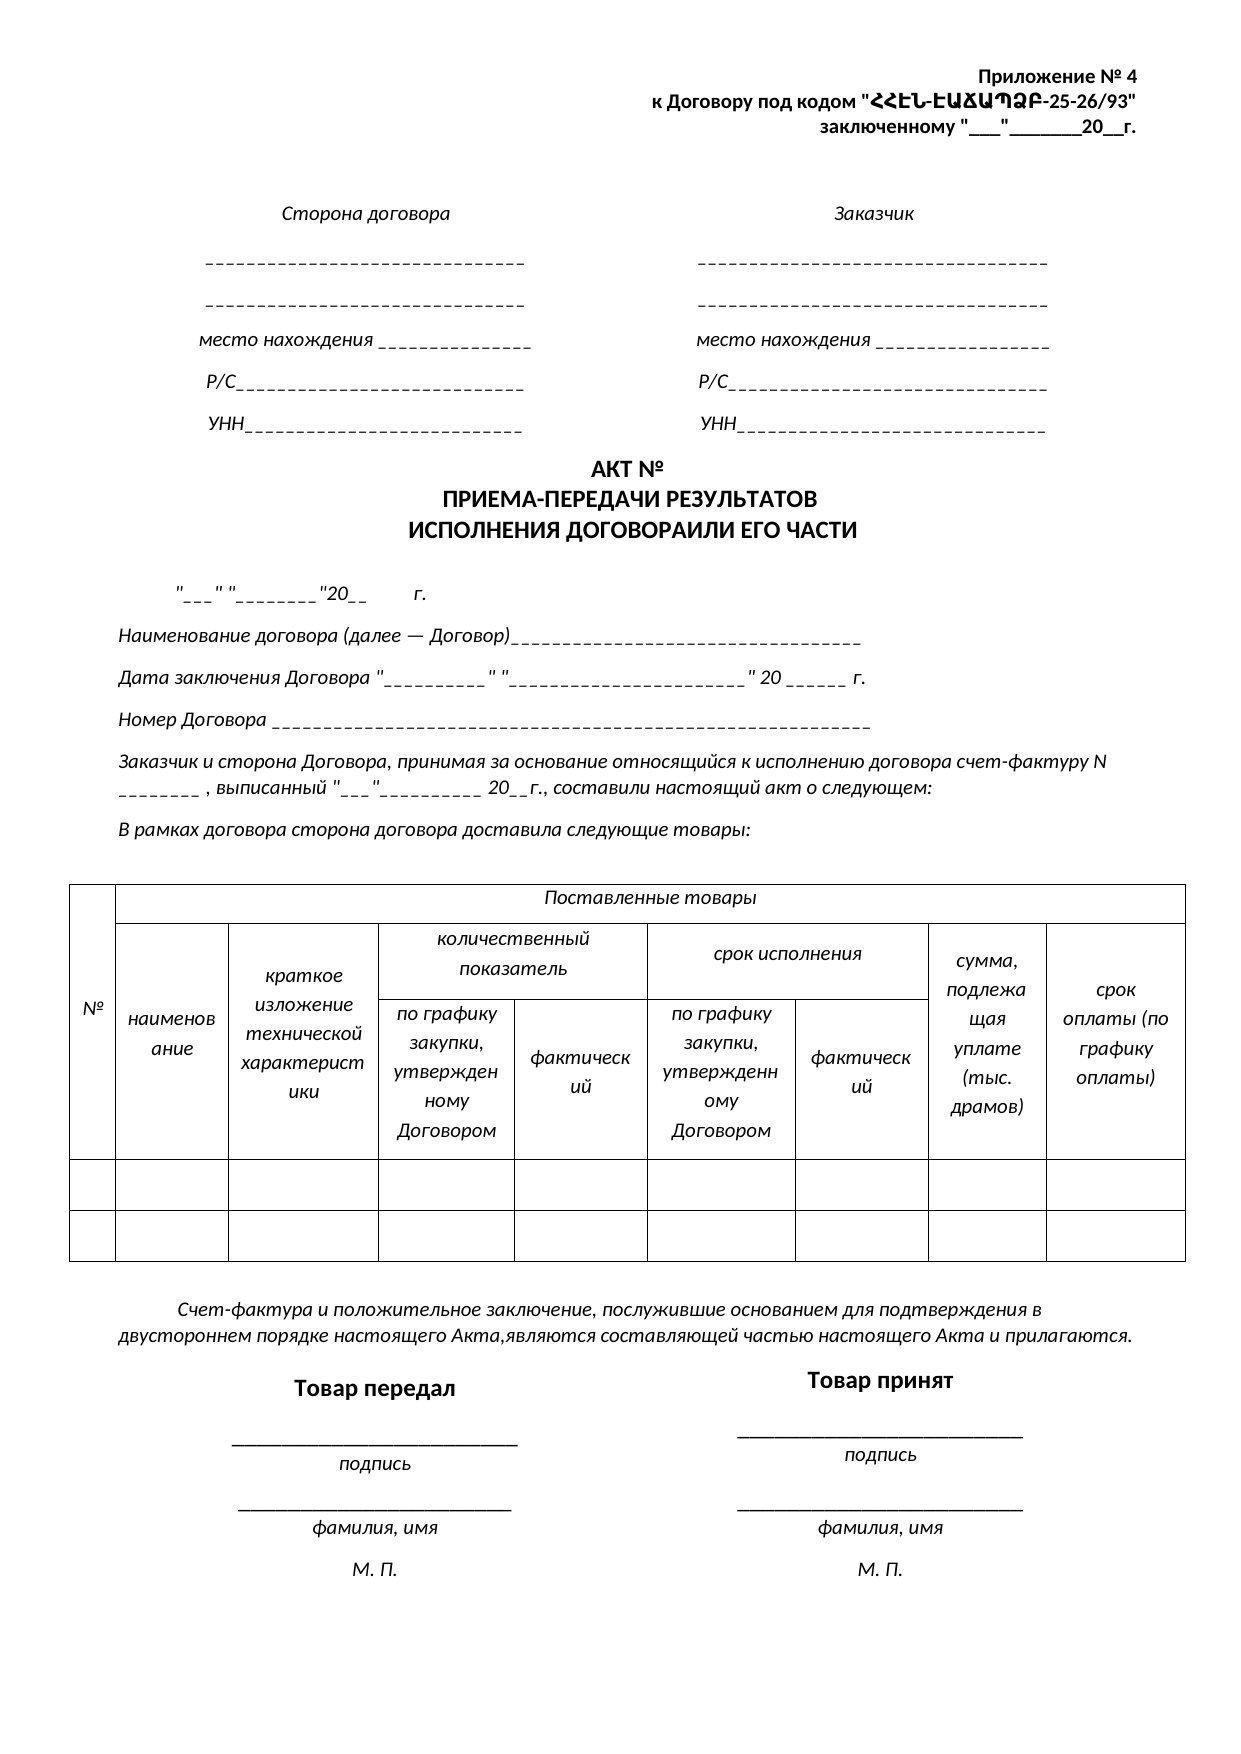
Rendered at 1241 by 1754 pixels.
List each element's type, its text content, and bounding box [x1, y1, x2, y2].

table_cell [229, 1211, 378, 1261]
table_cell краткое изложение технической характеристики [229, 924, 378, 1159]
table_header № [70, 885, 115, 1159]
table_cell по графику закупки, утвержденному Договором [379, 1000, 514, 1159]
table_cell [116, 1211, 228, 1261]
table_cell срок исполнения [648, 924, 928, 999]
table_cell [1047, 1160, 1185, 1210]
table_cell _______________________ фамилия, имя [628, 1484, 1133, 1556]
table_cell фактический [796, 1000, 928, 1159]
text к Договору под кодом "ՀՀԷՆ-ԷԱՃԱՊՁԲ-25-26/93" заключенному "___"_______20__г. [118, 88, 1137, 139]
table_cell [648, 1160, 795, 1210]
table_cell [70, 1160, 115, 1210]
table_cell [515, 1211, 647, 1261]
table_cell М. П. [628, 1556, 1133, 1598]
table_cell [379, 1160, 514, 1210]
table_cell [796, 1211, 928, 1261]
table_cell сумма, подлежащая уплате (тыс. драмов) [929, 924, 1046, 1159]
table_cell [796, 1160, 928, 1210]
table_header Товар принят [628, 1364, 1133, 1411]
table_cell [1047, 1211, 1185, 1261]
text ПРИЕМА-ПЕРЕДАЧИ РЕЗУЛЬТАТОВ ИСПОЛНЕНИЯ ДОГОВОРАИЛИ ЕГО ЧАСТИ [177, 483, 1088, 544]
table_cell срок оплаты (по графику оплаты) [1047, 924, 1185, 1159]
table_cell фактический [515, 1000, 647, 1159]
table_cell М. П. [122, 1556, 627, 1598]
table_cell [379, 1211, 514, 1261]
table_header Товар передал [122, 1364, 627, 1411]
table_cell [116, 1160, 228, 1210]
table_header Заказчик __________________________________ __________________________________ место нахождения _________________ Р/С_______________________________ УНН______________________________ [612, 200, 1135, 453]
table_cell _______________________ подпись [628, 1411, 1133, 1484]
text АКТ № [118, 453, 1137, 483]
table_header Поставленные товары [116, 885, 1185, 922]
text Счет-фактура и положительное заключение, послужившие основанием для подтверждения в двустороннем порядке настоящего Акта,являются составляющей частью настоящего Акта и прилагаются. [118, 1296, 1137, 1347]
text Приложение № 4 [118, 63, 1137, 88]
text Номер Договора __________________________________________________________ [118, 706, 1137, 732]
table_cell по графику закупки, утвержденному Договором [648, 1000, 795, 1159]
table_cell [929, 1160, 1046, 1210]
text Заказчик и сторона Договора, принимая за основание относящийся к исполнению договора счет-фактуру N ________ , выписанный "___"__________ 20__г., составили настоящий акт о следующем: [118, 748, 1137, 799]
table_cell [70, 1211, 115, 1261]
table_cell наименование [116, 924, 228, 1159]
table_cell [229, 1160, 378, 1210]
table_cell _______________________ подпись [122, 1411, 627, 1484]
table_cell [648, 1211, 795, 1261]
text Наименование договора (далее — Договор)__________________________________ [118, 622, 1137, 648]
table_cell [929, 1211, 1046, 1261]
text Дата заключения Договора "__________" "_______________________" 20 ______ г. [118, 664, 1137, 690]
text В рамках договора сторона договора доставила следующие товары: [118, 816, 1137, 841]
table_header Сторона договора _______________________________ _______________________________ место нахождения _______________ Р/С____________________________ УНН___________________________ [120, 200, 612, 453]
text "___" "________"20__ г. [118, 580, 1137, 606]
table_cell ______________________ фамилия, имя [122, 1484, 627, 1556]
table_cell количественный показатель [379, 924, 647, 999]
table_cell [515, 1160, 647, 1210]
